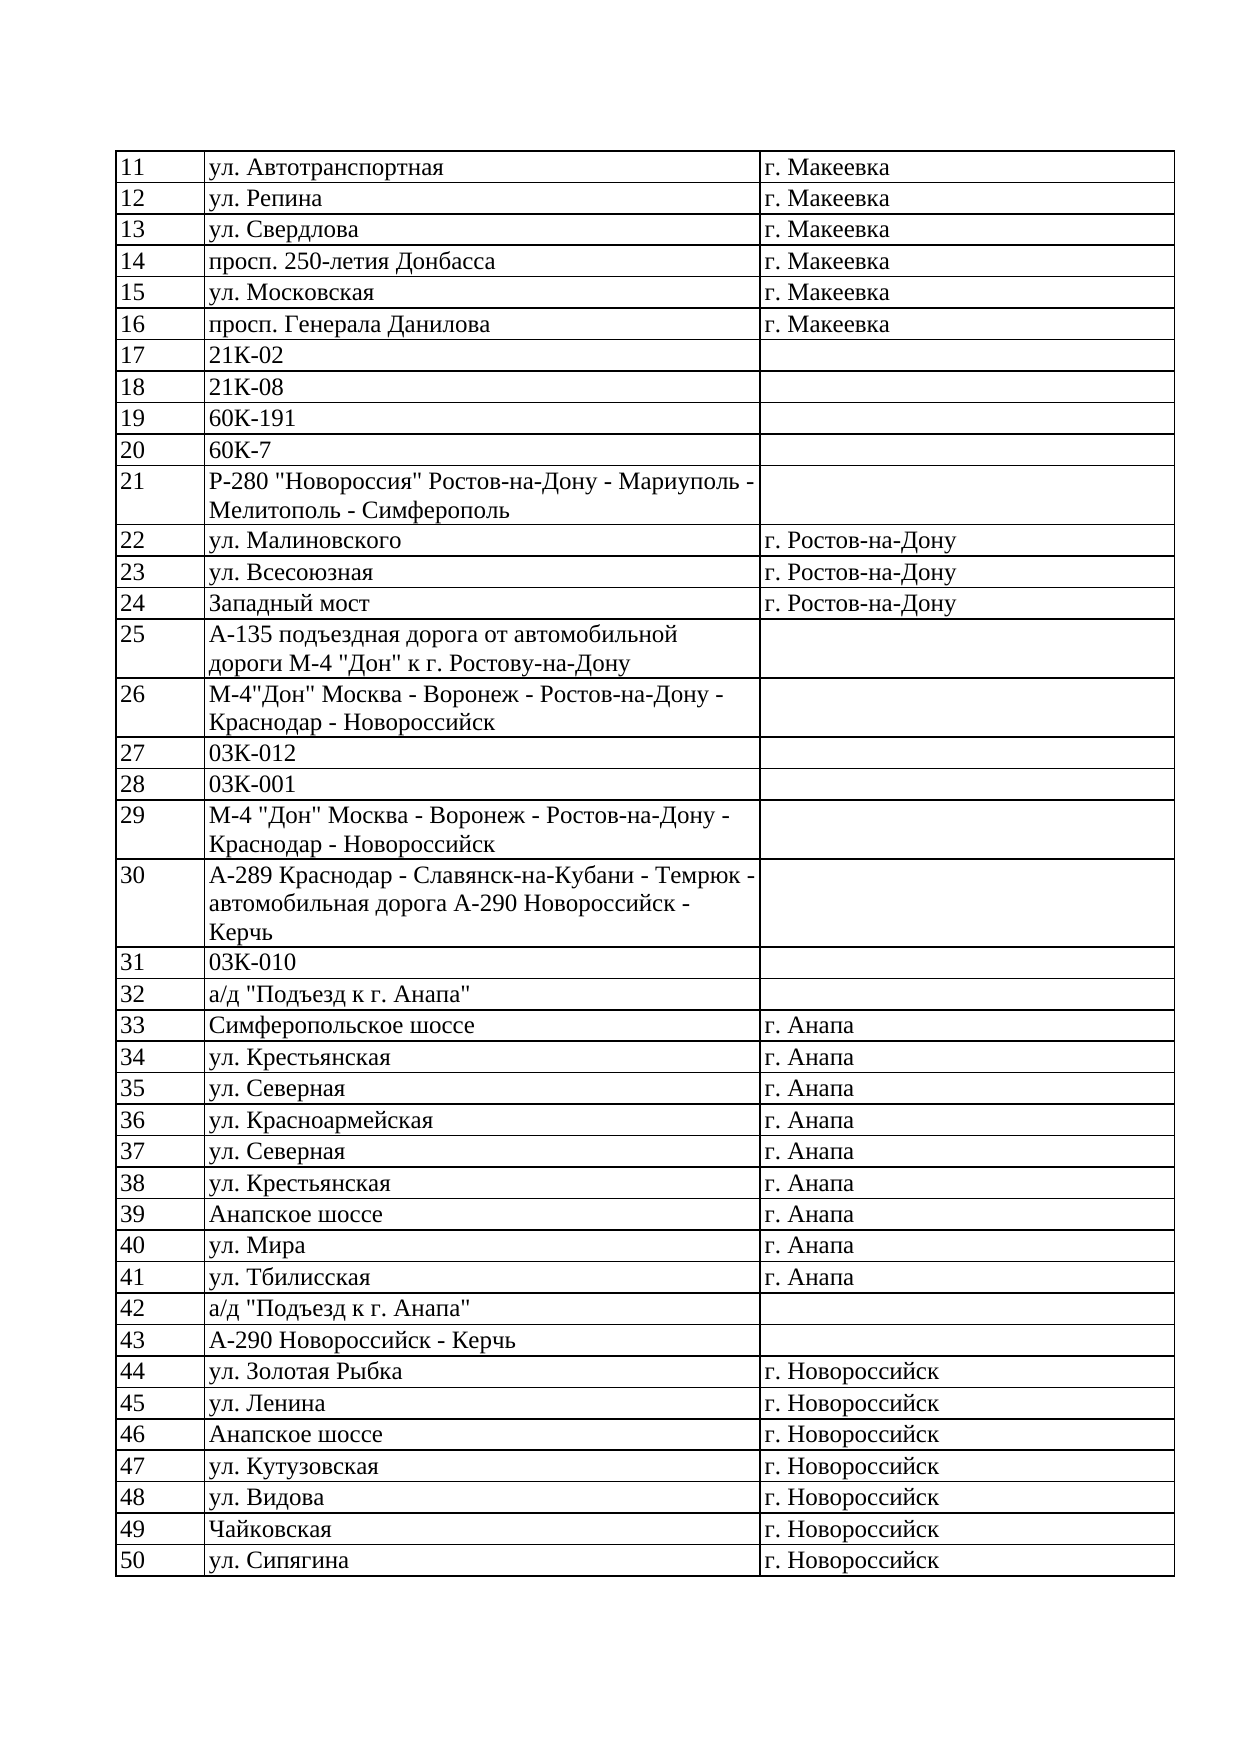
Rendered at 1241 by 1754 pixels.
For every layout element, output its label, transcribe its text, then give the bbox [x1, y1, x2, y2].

table_cell 36 [117, 1105, 204, 1135]
table_cell 34 [117, 1042, 204, 1072]
table_cell 12 [117, 183, 204, 213]
table_cell [761, 948, 1174, 977]
table_cell 24 [117, 588, 204, 618]
table_cell ул. Северная [205, 1073, 759, 1103]
table_cell 60К-7 [205, 435, 759, 464]
table_cell г. Анапа [761, 1199, 1174, 1229]
table_cell А-290 Новороссийск - Керчь [205, 1325, 759, 1355]
table_cell Р-280 "Новороссия" Ростов-на-Дону - Мариуполь - Мелитополь - Симферополь [205, 466, 759, 524]
table_cell г. Новороссийск [761, 1451, 1174, 1481]
table_cell [761, 1325, 1174, 1355]
table_cell 26 [117, 679, 204, 736]
table_cell ул. Малиновского [205, 525, 759, 555]
table_cell 32 [117, 979, 204, 1009]
table_cell 25 [117, 620, 204, 677]
table_cell 40 [117, 1231, 204, 1261]
table_cell 48 [117, 1482, 204, 1512]
table_cell 23 [117, 557, 204, 587]
table_cell [761, 340, 1174, 370]
table_cell Анапское шоссе [205, 1199, 759, 1229]
table_cell 22 [117, 525, 204, 555]
table_cell г. Ростов-на-Дону [761, 557, 1174, 587]
table_cell ул. Северная [205, 1136, 759, 1166]
table_cell 21К-08 [205, 372, 759, 402]
table_cell 20 [117, 435, 204, 464]
table_cell Анапское шоссе [205, 1420, 759, 1449]
table_cell [761, 979, 1174, 1009]
table_cell [761, 372, 1174, 402]
table_cell г. Анапа [761, 1042, 1174, 1072]
table_cell 43 [117, 1325, 204, 1355]
table_cell 13 [117, 215, 204, 244]
table_cell ул. Московская [205, 277, 759, 307]
table_cell ул. Свердлова [205, 215, 759, 244]
table_cell 21 [117, 466, 204, 524]
table_cell г. Макеевка [761, 309, 1174, 339]
table_cell г. Макеевка [761, 183, 1174, 213]
table_cell 16 [117, 309, 204, 339]
table_cell ул. Ленина [205, 1388, 759, 1418]
table_cell 03К-001 [205, 769, 759, 799]
table_cell а/д "Подъезд к г. Анапа" [205, 979, 759, 1009]
table_cell [761, 769, 1174, 799]
table_cell г. Новороссийск [761, 1420, 1174, 1449]
table_cell г. Новороссийск [761, 1357, 1174, 1386]
table_cell просп. Генерала Данилова [205, 309, 759, 339]
table_cell ул. Видова [205, 1482, 759, 1512]
table_cell г. Макеевка [761, 246, 1174, 276]
table_cell ул. Золотая Рыбка [205, 1357, 759, 1386]
table_cell 17 [117, 340, 204, 370]
table_cell 15 [117, 277, 204, 307]
table_cell А-289 Краснодар - Славянск-на-Кубани - Темрюк - автомобильная дорога А-290 Новороссийск - Керчь [205, 860, 759, 946]
table_cell ул. Всесоюзная [205, 557, 759, 587]
table_cell ул. Крестьянская [205, 1168, 759, 1198]
table_cell г. Макеевка [761, 152, 1174, 181]
table_cell 60К-191 [205, 403, 759, 433]
table_cell 47 [117, 1451, 204, 1481]
table_cell ул. Автотранспортная [205, 152, 759, 181]
table_cell 18 [117, 372, 204, 402]
table_cell г. Новороссийск [761, 1388, 1174, 1418]
table_cell г. Анапа [761, 1011, 1174, 1040]
table_cell г. Анапа [761, 1168, 1174, 1198]
table_cell ул. Красноармейская [205, 1105, 759, 1135]
table_cell 41 [117, 1262, 204, 1292]
table_cell [761, 679, 1174, 736]
table_cell ул. Тбилисская [205, 1262, 759, 1292]
table_cell ул. Крестьянская [205, 1042, 759, 1072]
table_cell ул. Сипягина [205, 1545, 759, 1575]
table_cell 46 [117, 1420, 204, 1449]
table_cell ул. Репина [205, 183, 759, 213]
table_cell 49 [117, 1514, 204, 1544]
table_cell 42 [117, 1294, 204, 1323]
table_cell 35 [117, 1073, 204, 1103]
table_cell М-4 "Дон" Москва - Воронеж - Ростов-на-Дону - Краснодар - Новороссийск [205, 801, 759, 858]
table_cell 50 [117, 1545, 204, 1575]
table_cell г. Ростов-на-Дону [761, 588, 1174, 618]
table_cell 27 [117, 738, 204, 768]
table_cell г. Макеевка [761, 277, 1174, 307]
table_cell 33 [117, 1011, 204, 1040]
table_cell ул. Мира [205, 1231, 759, 1261]
table_cell г. Анапа [761, 1262, 1174, 1292]
table_cell просп. 250-летия Донбасса [205, 246, 759, 276]
table_cell 37 [117, 1136, 204, 1166]
table_cell 11 [117, 152, 204, 181]
table_cell [761, 466, 1174, 524]
table_cell [761, 620, 1174, 677]
table_cell 03К-010 [205, 948, 759, 977]
table_cell 39 [117, 1199, 204, 1229]
table_cell 03К-012 [205, 738, 759, 768]
table_cell 38 [117, 1168, 204, 1198]
table_cell 21К-02 [205, 340, 759, 370]
table_cell [761, 801, 1174, 858]
table_cell [761, 860, 1174, 946]
table_cell [761, 403, 1174, 433]
table_cell 45 [117, 1388, 204, 1418]
table_cell г. Новороссийск [761, 1482, 1174, 1512]
table_cell [761, 1294, 1174, 1323]
table_cell М-4"Дон" Москва - Воронеж - Ростов-на-Дону - Краснодар - Новороссийск [205, 679, 759, 736]
table_cell г. Новороссийск [761, 1545, 1174, 1575]
table_cell 31 [117, 948, 204, 977]
table_cell г. Ростов-на-Дону [761, 525, 1174, 555]
table_cell г. Макеевка [761, 215, 1174, 244]
table_cell Западный мост [205, 588, 759, 618]
table_cell г. Анапа [761, 1231, 1174, 1261]
table_cell 29 [117, 801, 204, 858]
table_cell А-135 подъездная дорога от автомобильной дороги М-4 "Дон" к г. Ростову-на-Дону [205, 620, 759, 677]
table_cell г. Анапа [761, 1105, 1174, 1135]
table_cell 14 [117, 246, 204, 276]
table_cell 19 [117, 403, 204, 433]
table_cell [761, 435, 1174, 464]
table_cell 44 [117, 1357, 204, 1386]
table_cell 28 [117, 769, 204, 799]
table_cell [761, 738, 1174, 768]
table_cell г. Анапа [761, 1136, 1174, 1166]
table_cell г. Анапа [761, 1073, 1174, 1103]
table_cell г. Новороссийск [761, 1514, 1174, 1544]
table_cell Чайковская [205, 1514, 759, 1544]
table_cell ул. Кутузовская [205, 1451, 759, 1481]
table_cell 30 [117, 860, 204, 946]
table_cell Симферопольское шоссе [205, 1011, 759, 1040]
table_cell а/д "Подъезд к г. Анапа" [205, 1294, 759, 1323]
